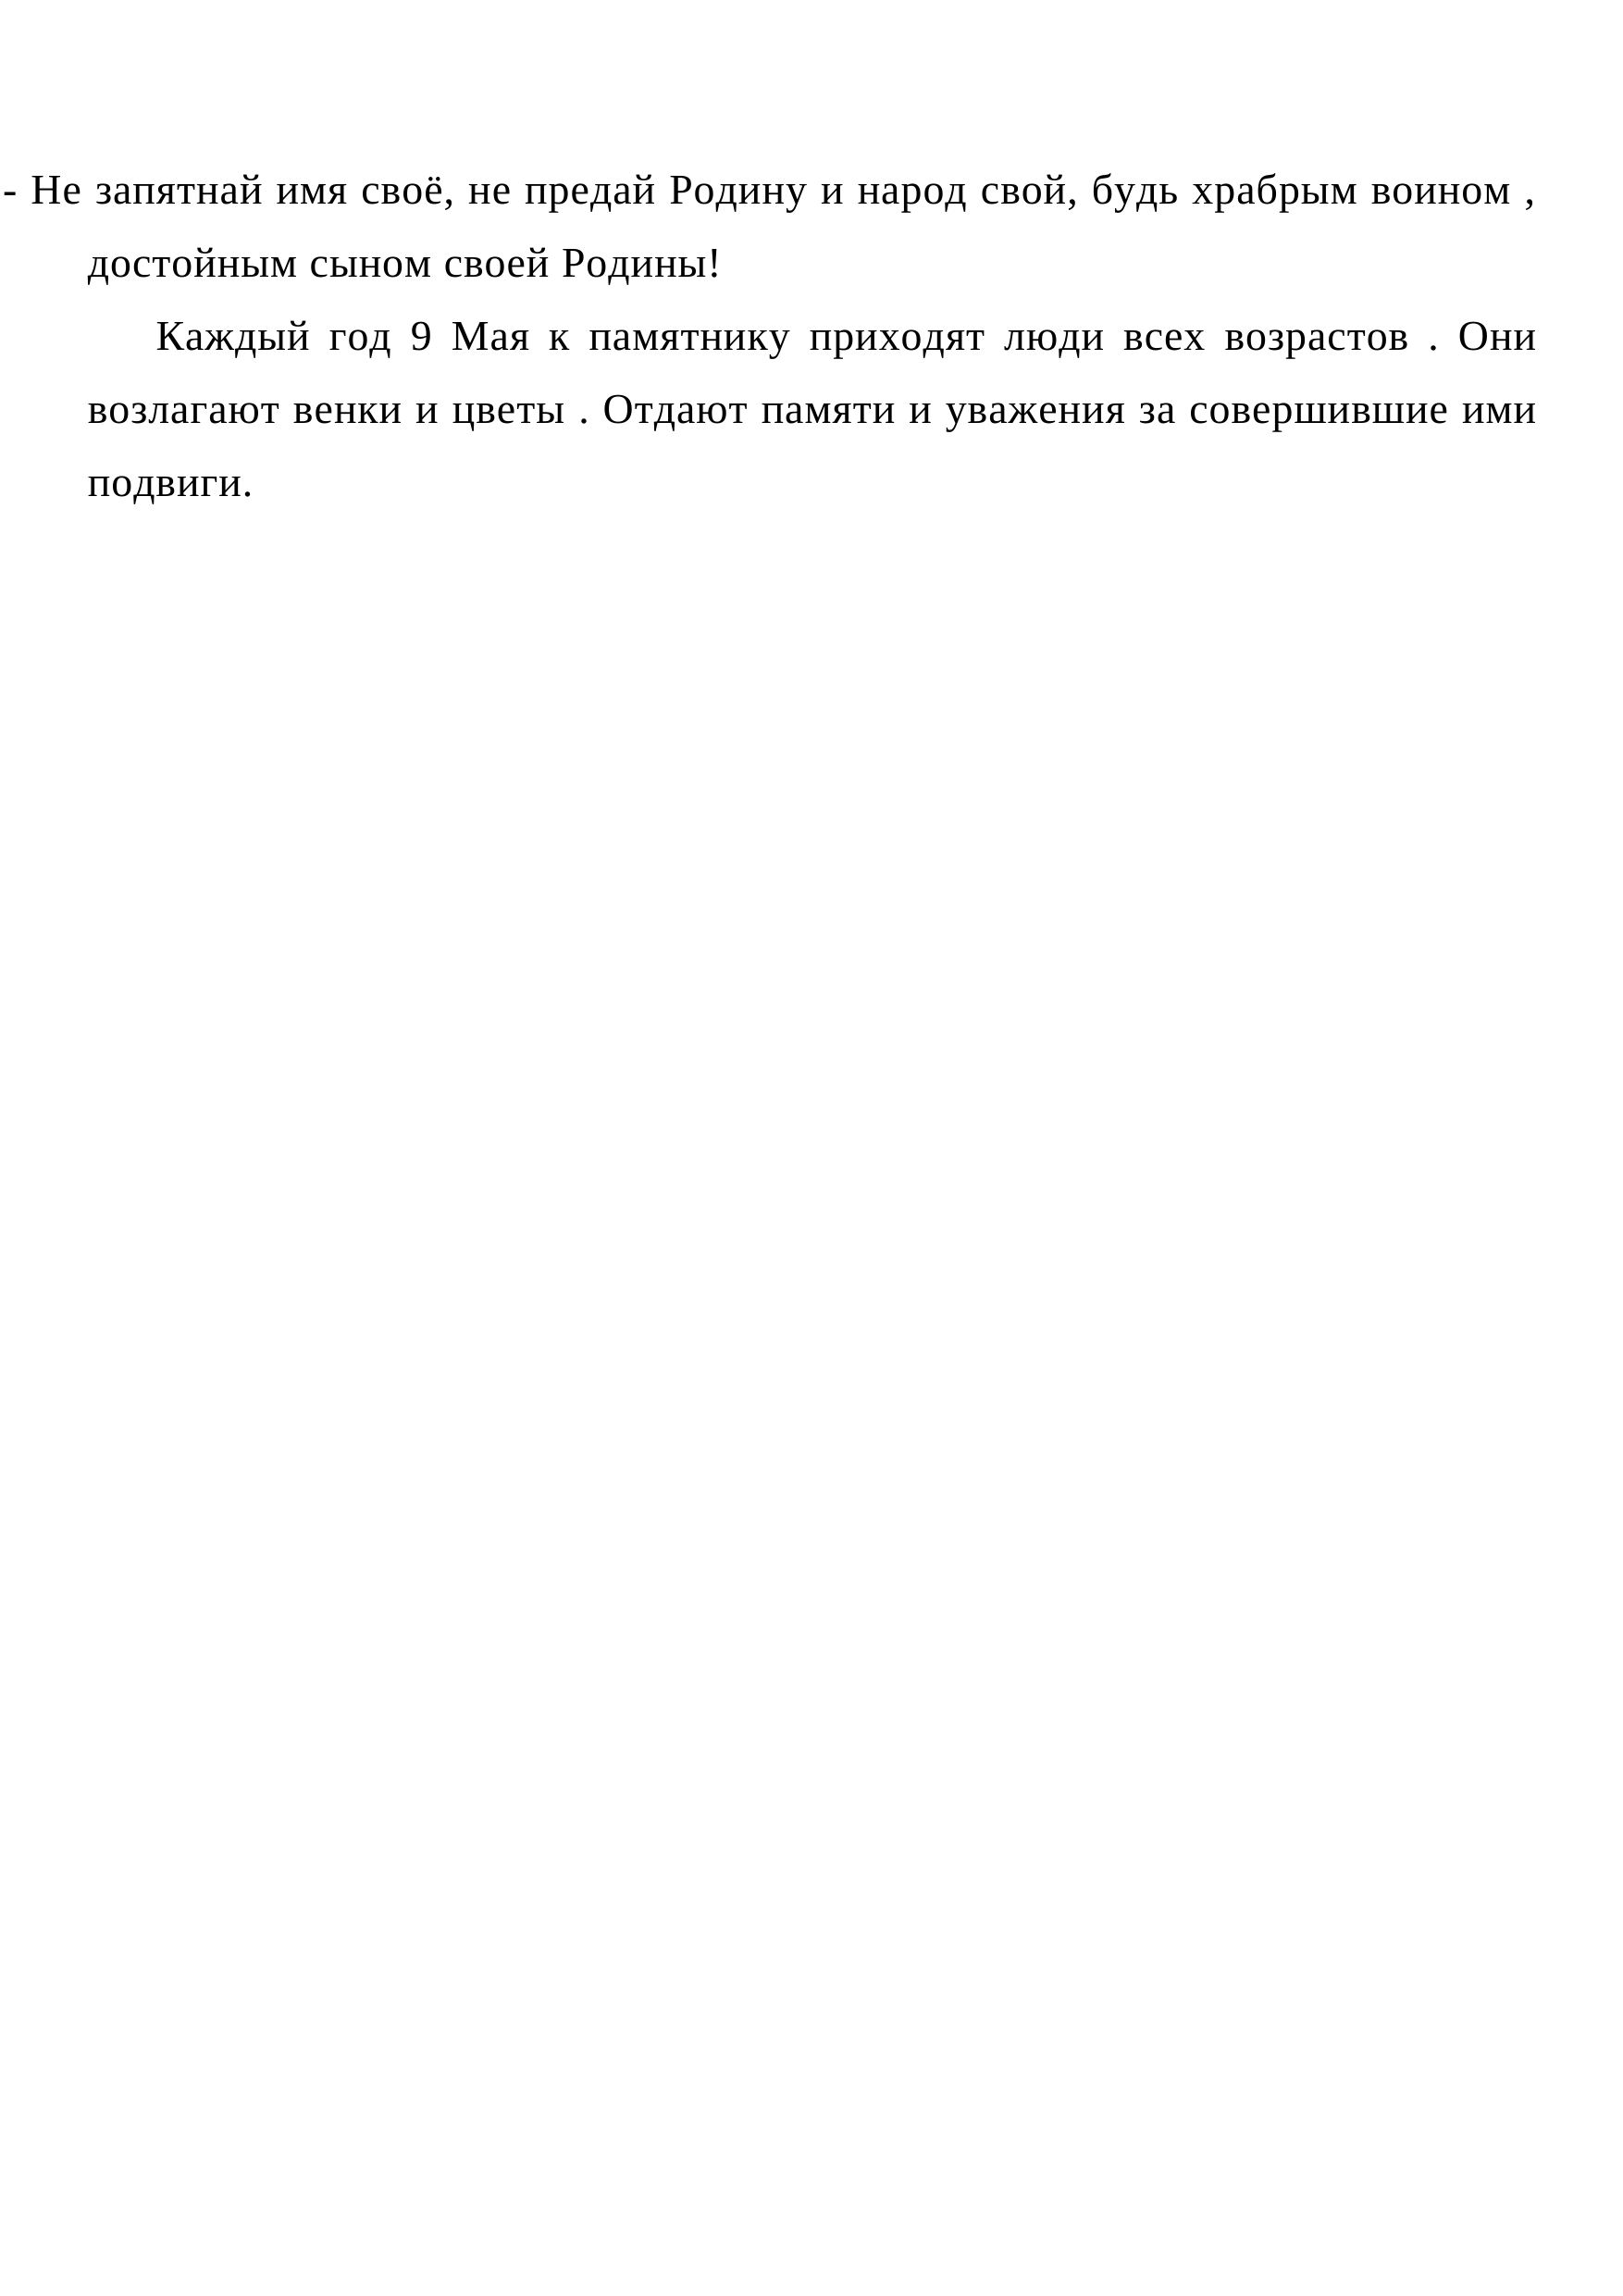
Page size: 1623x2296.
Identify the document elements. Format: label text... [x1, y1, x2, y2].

text - Не запятнай имя своё, не предай Родину и народ свой, будь храбрым воином , достойным сыном своей Родины! [3, 164, 1539, 286]
text Каждый год 9 Мая к памятнику приходят люди всех возрастов . Они возлагают венки и цветы . Отдают памяти и уважения за совершившие ими подвиги. [87, 310, 1539, 505]
